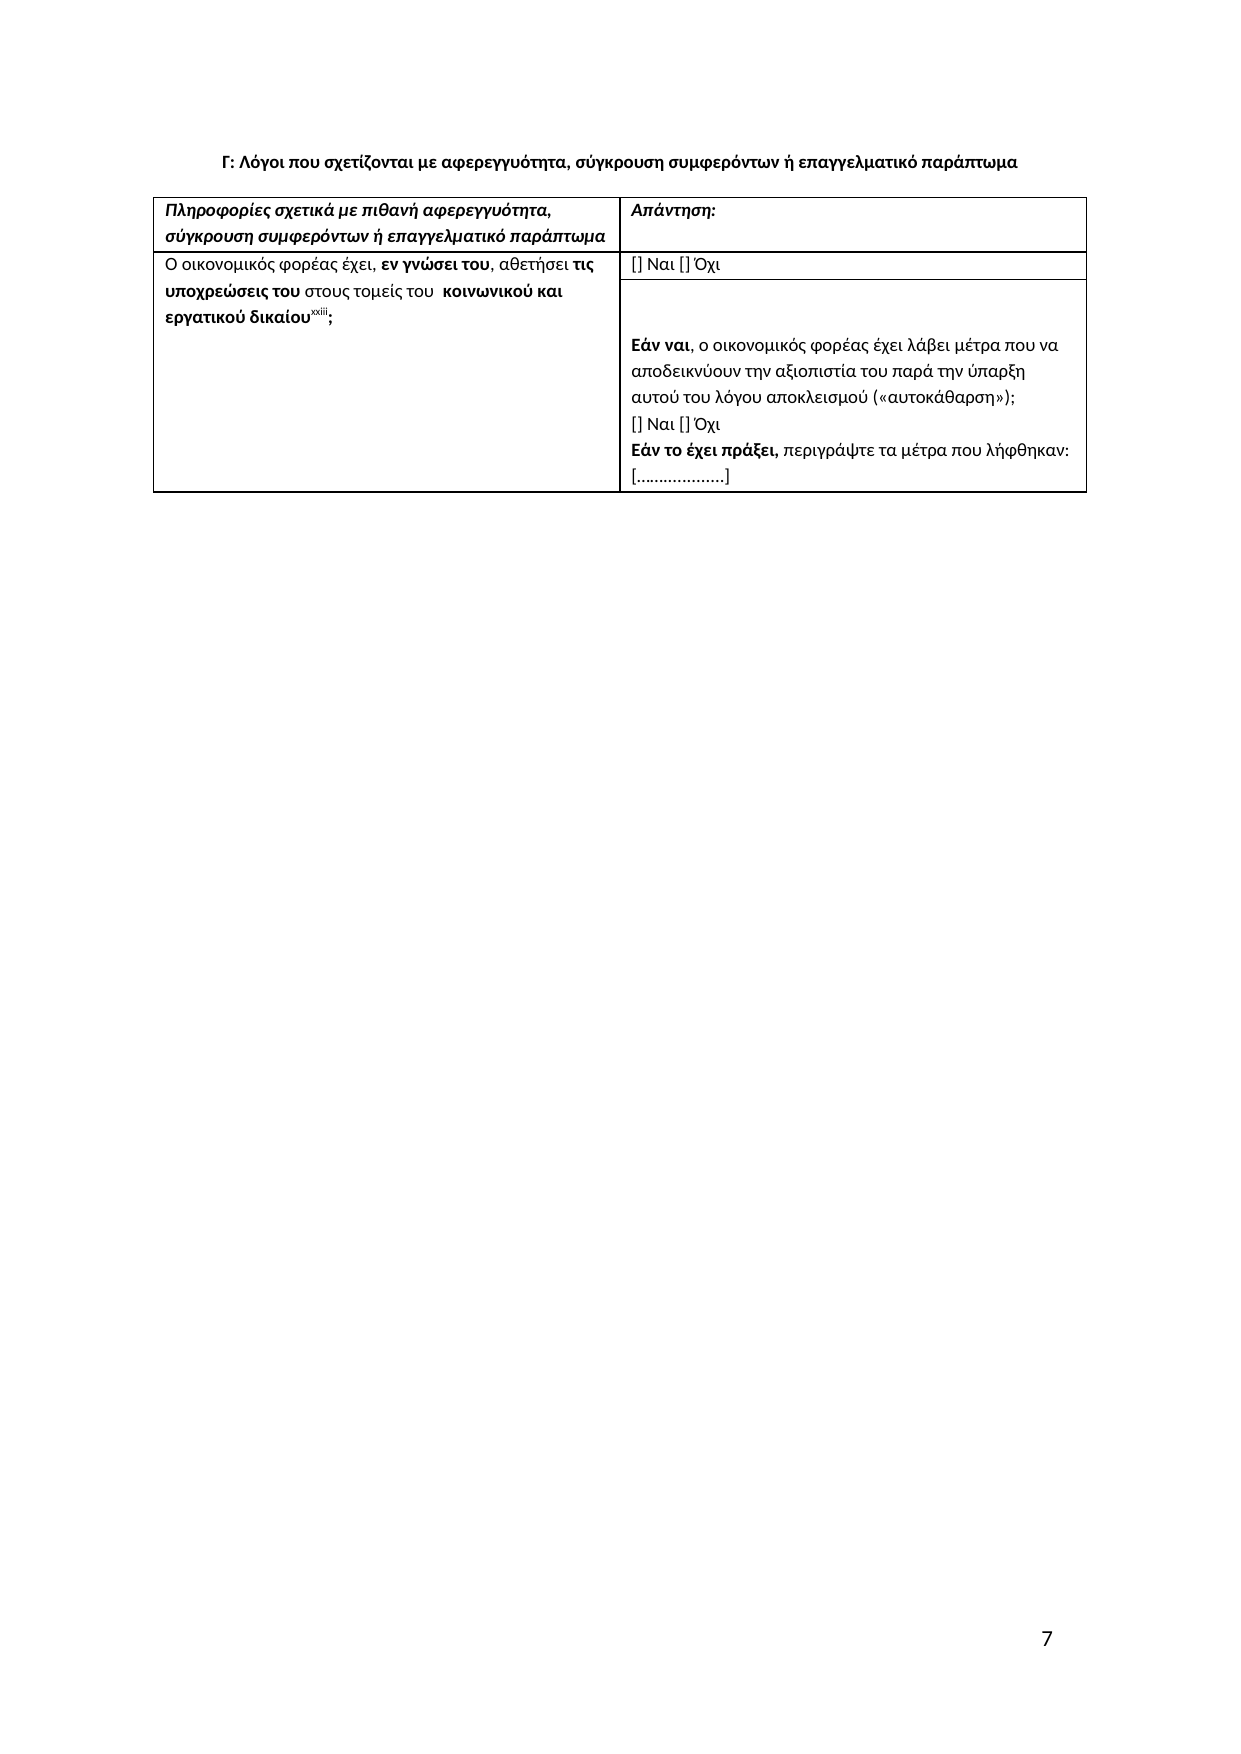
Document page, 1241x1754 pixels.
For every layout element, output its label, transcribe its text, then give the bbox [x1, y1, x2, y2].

table_cell Εάν ναι, ο οικονομικός φορέας έχει λάβει μέτρα που να αποδεικνύουν την αξιοπιστία του παρά την ύπαρξη αυτού του λόγου αποκλεισμού («αυτοκάθαρση»); [] Ναι [] Όχι Εάν το έχει πράξει, περιγράψτε τα μέτρα που λήφθηκαν: […….............] [621, 280, 1086, 491]
text Γ: Λόγοι που σχετίζονται με αφερεγγυότητα, σύγκρουση συμφερόντων ή επαγγελματικό παράπτωμα [187, 150, 1053, 173]
table_cell Ο οικονομικός φορέας έχει, εν γνώσει του, αθετήσει τις υποχρεώσεις του στους τομείς του κοινωνικού και εργατικού δικαίου; [154, 253, 619, 491]
table_header Απάντηση: [621, 198, 1086, 251]
table_header Πληροφορίες σχετικά με πιθανή αφερεγγυότητα, σύγκρουση συμφερόντων ή επαγγελματικό παράπτωμα [154, 198, 619, 251]
table_cell [] Ναι [] Όχι [621, 253, 1086, 279]
